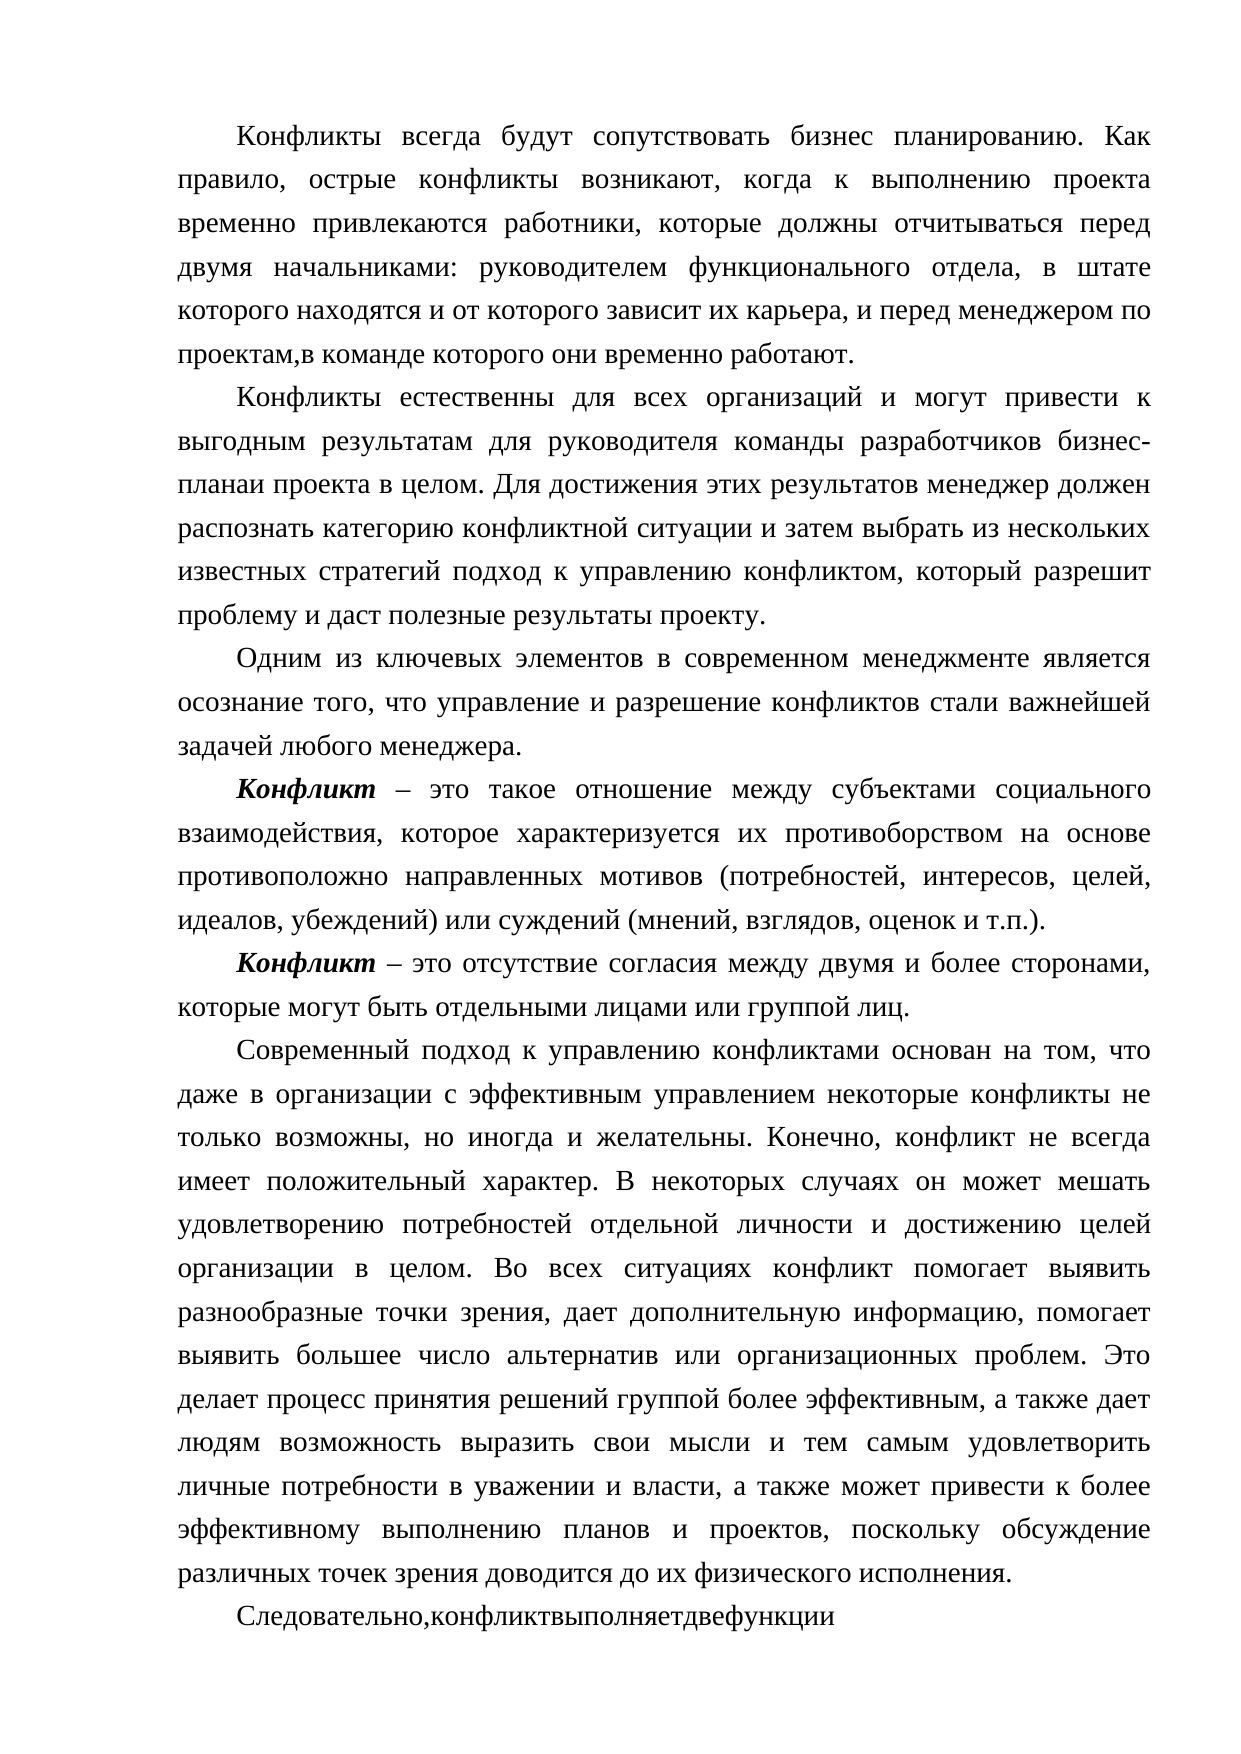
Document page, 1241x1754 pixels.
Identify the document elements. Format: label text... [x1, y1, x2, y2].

text Конфликт – это такое отношение между субъектами социального взаимодействия, которое характеризуется их противоборством на основе противоположно направленных мотивов (потребностей, интересов, целей, идеалов, убеждений) или суждений (мнений, взглядов, оценок и т.п.). [177, 771, 1152, 935]
text Конфликт – это отсутствие согласия между двумя и более сторонами, которые могут быть отдельными лицами или группой лиц. [177, 945, 1152, 1022]
text Современный подход к управлению конфликтами основан на том, что даже в организации с эффективным управлением некоторые конфликты не только возможны, но иногда и желательны. Конечно, конфликт не всегда имеет положительный характер. В некоторых случаях он может мешать удовлетворению потребностей отдельной личности и достижению целей организации в целом. Во всех ситуациях конфликт помогает выявить разнообразные точки зрения, дает дополнительную информацию, помогает выявить большее число альтернатив или организационных проблем. Это делает процесс принятия решений группой более эффективным, а также дает людям возможность выразить свои мысли и тем самым удовлетворить личные потребности в уважении и власти, а также может привести к более эффективному выполнению планов и проектов, поскольку обсуждение различных точек зрения доводится до их физического исполнения. [177, 1032, 1152, 1588]
text Одним из ключевых элементов в современном менеджменте является осознание того, что управление и разрешение конфликтов стали важнейшей задачей любого менеджера. [177, 641, 1152, 761]
text Конфликты естественны для всех организаций и могут привести к выгодным результатам для руководителя команды разработчиков бизнес-планаи проекта в целом. Для достижения этих результатов менеджер должен распознать категорию конфликтной ситуации и затем выбрать из нескольких известных стратегий подход к управлению конфликтом, который разрешит проблему и даст полезные результаты проекту. [177, 379, 1152, 631]
text Конфликты всегда будут сопутствовать бизнес планированию. Как правило, острые конфликты возникают, когда к выполнению проекта временно привлекаются работники, которые должны отчитываться перед двумя начальниками: руководителем функционального отдела, в штате которого находятся и от которого зависит их карьера, и перед менеджером по проектам,в команде которого они временно работают. [177, 118, 1152, 369]
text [177, 1598, 1152, 1632]
